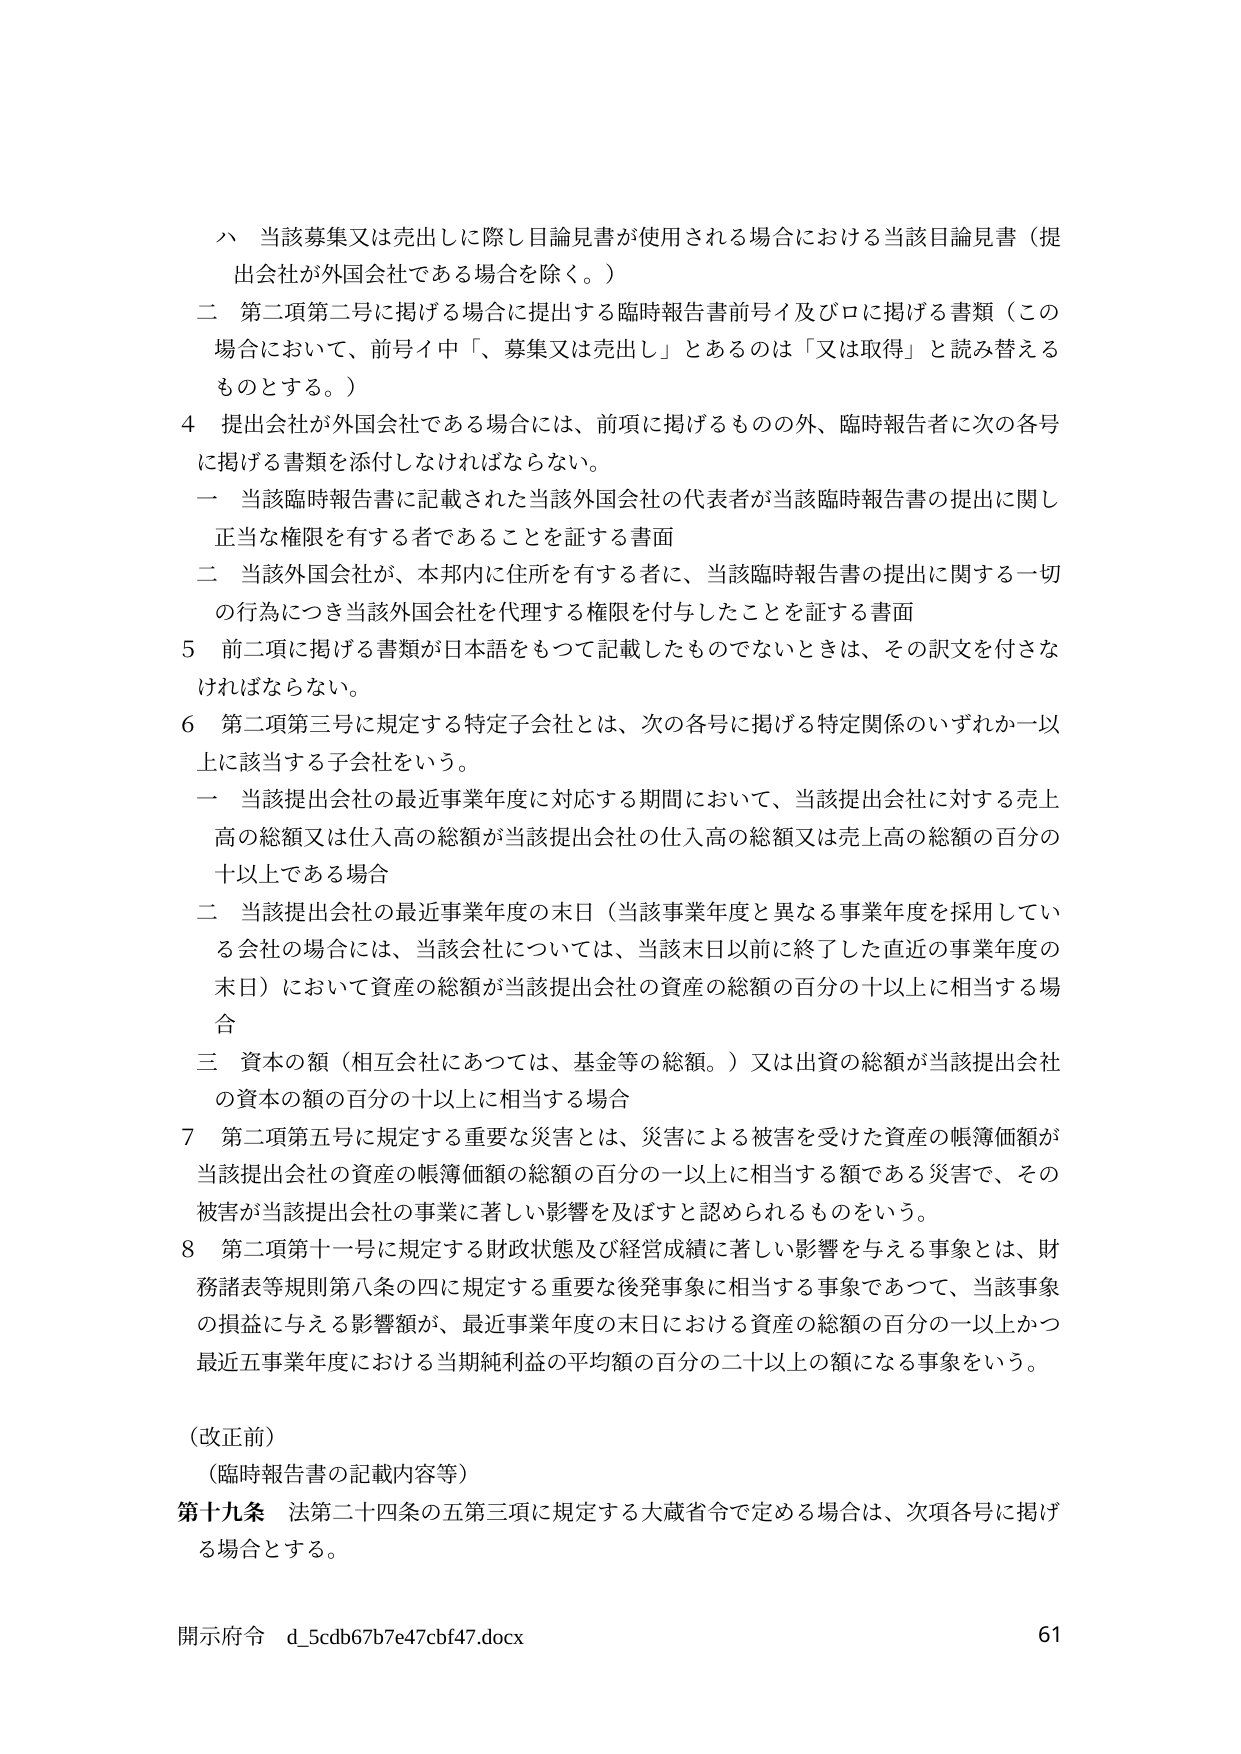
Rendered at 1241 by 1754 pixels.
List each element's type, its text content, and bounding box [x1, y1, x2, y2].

text 三 資本の額（相互会社にあつては、基金等の総額。）又は出資の総額が当該提出会社の資本の額の百分の十以上に相当する場合 [196, 1042, 1063, 1117]
text 第十九条 法第二十四条の五第三項に規定する大蔵省令で定める場合は、次項各号に掲げる場合とする。 [177, 1492, 1063, 1567]
text 一 当該臨時報告書に記載された当該外国会社の代表者が当該臨時報告書の提出に関し正当な権限を有する者であることを証する書面 [196, 479, 1063, 554]
text 一 当該提出会社の最近事業年度に対応する期間において、当該提出会社に対する売上高の総額又は仕入高の総額が当該提出会社の仕入高の総額又は売上高の総額の百分の十以上である場合 [196, 779, 1063, 892]
text 二 当該提出会社の最近事業年度の末日（当該事業年度と異なる事業年度を採用している会社の場合には、当該会社については、当該末日以前に終了した直近の事業年度の末日）において資産の総額が当該提出会社の資産の総額の百分の十以上に相当する場合 [196, 892, 1063, 1042]
text ４ 提出会社が外国会社である場合には、前項に掲げるものの外、臨時報告者に次の各号に掲げる書類を添付しなければならない。 [177, 404, 1063, 479]
text ハ 当該募集又は売出しに際し目論見書が使用される場合における当該目論見書（提出会社が外国会社である場合を除く。） [215, 217, 1063, 292]
text ７ 第二項第五号に規定する重要な災害とは、災害による被害を受けた資産の帳簿価額が当該提出会社の資産の帳簿価額の総額の百分の一以上に相当する額である災害で、その被害が当該提出会社の事業に著しい影響を及ぼすと認められるものをいう。 [177, 1117, 1063, 1229]
text ８ 第二項第十一号に規定する財政状態及び経営成績に著しい影響を与える事象とは、財務諸表等規則第八条の四に規定する重要な後発事象に相当する事象であつて、当該事象の損益に与える影響額が、最近事業年度の末日における資産の総額の百分の一以上かつ最近五事業年度における当期純利益の平均額の百分の二十以上の額になる事象をいう。 [177, 1229, 1063, 1379]
text ５ 前二項に掲げる書類が日本語をもつて記載したものでないときは、その訳文を付さなければならない。 [177, 629, 1063, 704]
text （改正前） [177, 1417, 1063, 1454]
text （臨時報告書の記載内容等） [196, 1454, 1063, 1492]
text 二 第二項第二号に掲げる場合に提出する臨時報告書前号イ及びロに掲げる書類（この場合において、前号イ中「、募集又は売出し」とあるのは「又は取得」と読み替えるものとする。） [196, 292, 1063, 404]
text ６ 第二項第三号に規定する特定子会社とは、次の各号に掲げる特定関係のいずれか一以上に該当する子会社をいう。 [177, 704, 1063, 779]
text 二 当該外国会社が、本邦内に住所を有する者に、当該臨時報告書の提出に関する一切の行為につき当該外国会社を代理する権限を付与したことを証する書面 [196, 554, 1063, 629]
